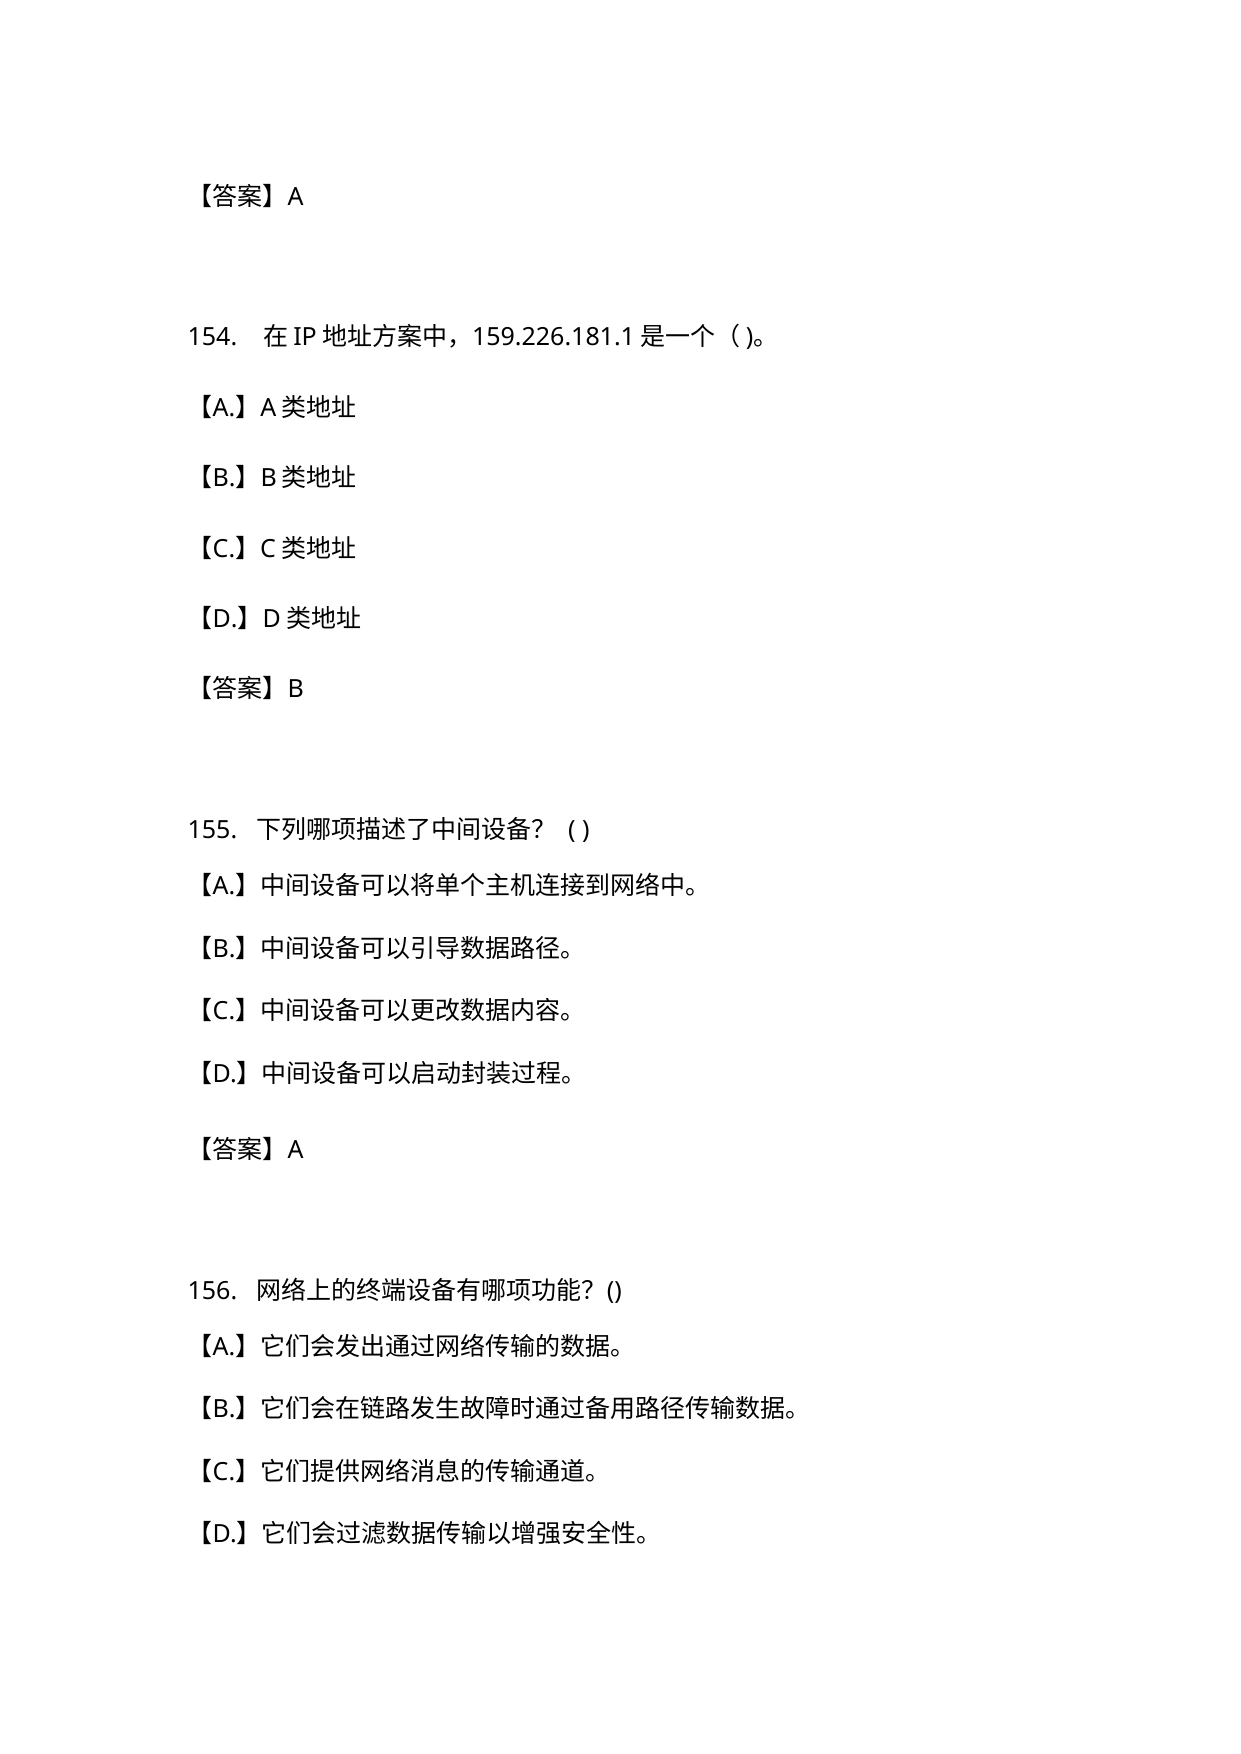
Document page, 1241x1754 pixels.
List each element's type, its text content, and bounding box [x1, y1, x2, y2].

list 网络上的终端设备有哪项功能？() [187, 1256, 1053, 1321]
text 【D.】D类地址 [187, 584, 1053, 649]
text 【C.】C类地址 [187, 514, 1053, 579]
text 【答案】A [187, 162, 1053, 227]
text 【B.】它们会在链路发生故障时通过备用路径传输数据。 [187, 1389, 1053, 1425]
text 【答案】A [187, 1116, 1053, 1181]
text 【C.】它们提供网络消息的传输通道。 [187, 1451, 1053, 1488]
list 下列哪项描述了中间设备？ ( ) [187, 795, 1053, 860]
text 【答案】B [187, 654, 1053, 719]
text 【D.】中间设备可以启动封装过程。 [187, 1053, 1053, 1089]
text 【C.】中间设备可以更改数据内容。 [187, 991, 1053, 1027]
text 【D.】它们会过滤数据传输以增强安全性。 [187, 1514, 1053, 1550]
text 【B.】中间设备可以引导数据路径。 [187, 928, 1053, 964]
list 在IP地址方案中，159.226.181.1是一个（ )。 [187, 302, 1053, 367]
text 【A.】A类地址 [187, 373, 1053, 438]
text 【B.】B类地址 [187, 443, 1053, 508]
text 【A.】中间设备可以将单个主机连接到网络中。 [187, 866, 1053, 902]
text 【A.】它们会发出通过网络传输的数据。 [187, 1326, 1053, 1363]
